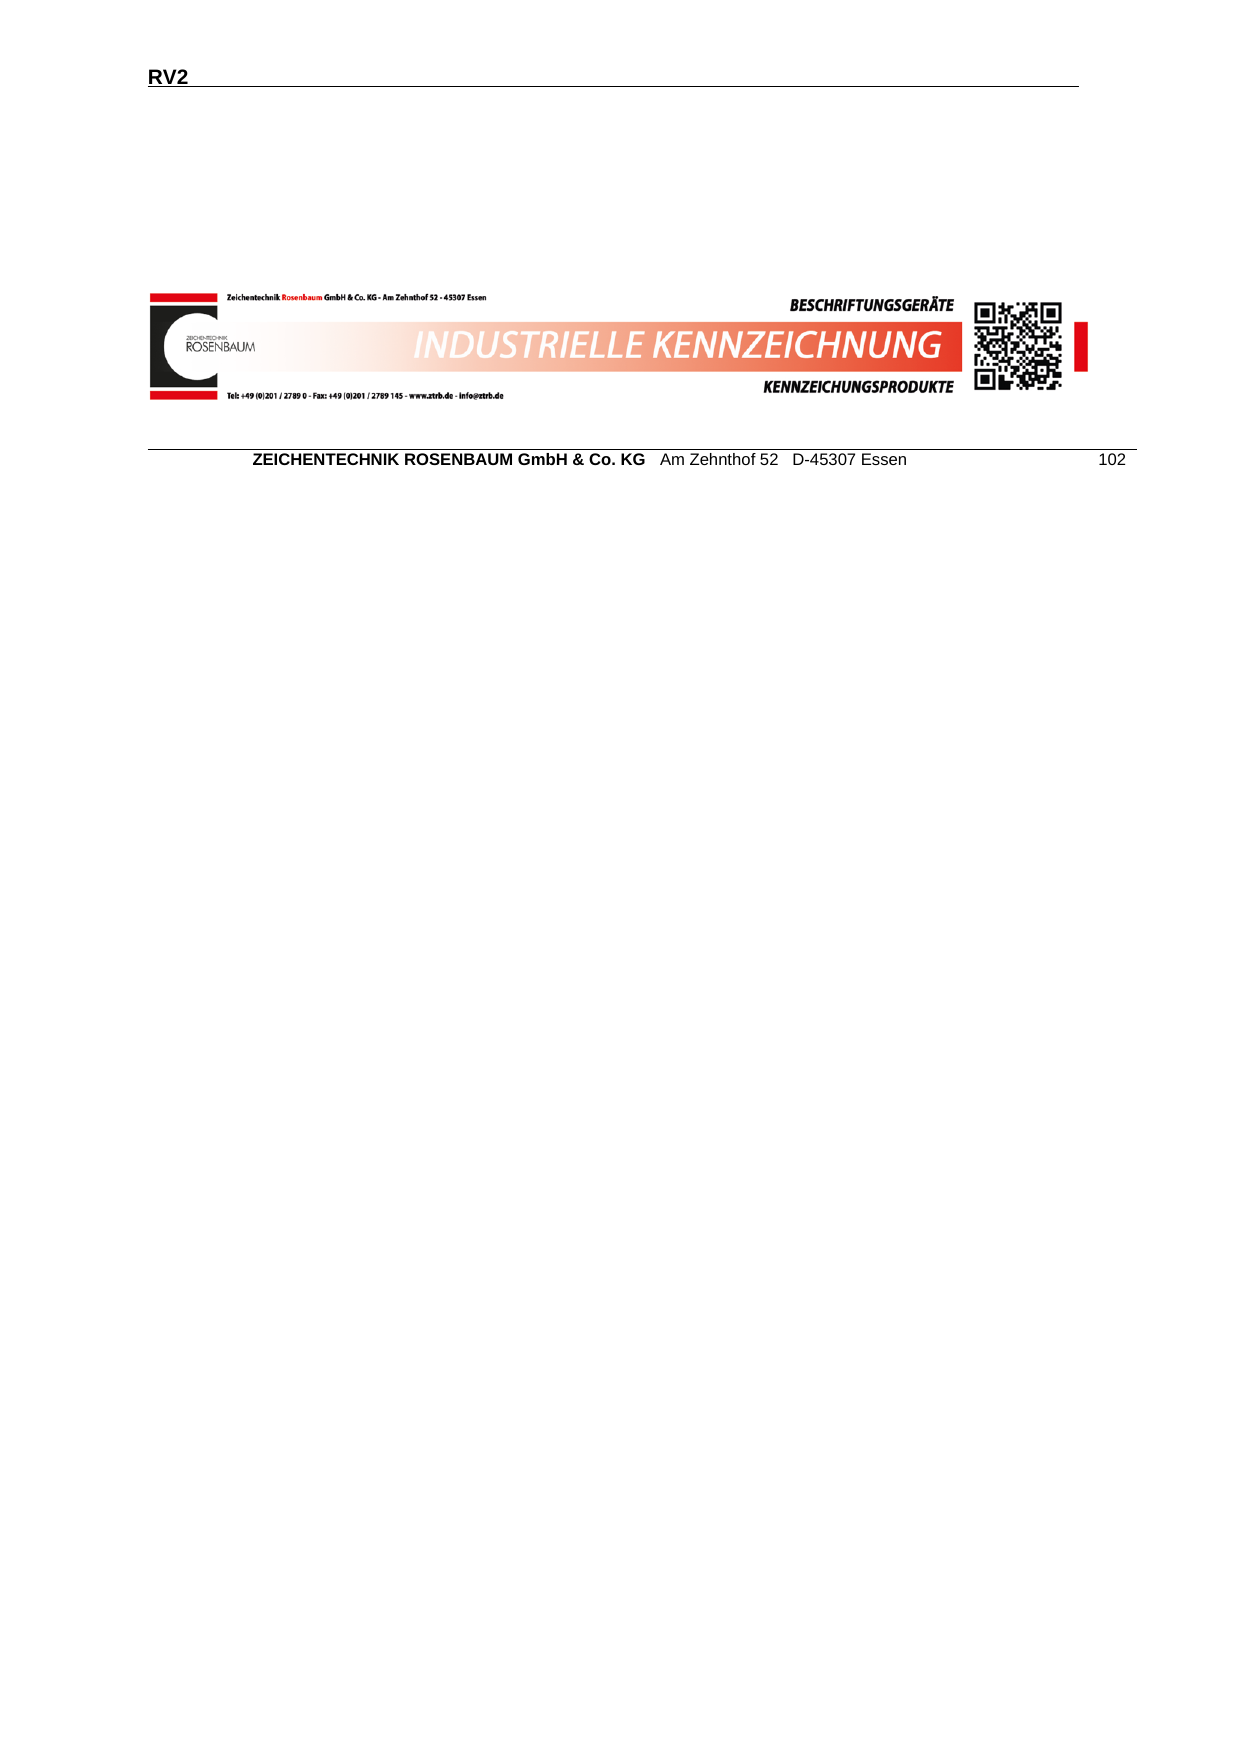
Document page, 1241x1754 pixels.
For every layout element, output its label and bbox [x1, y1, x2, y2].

picture [147, 290, 1092, 403]
